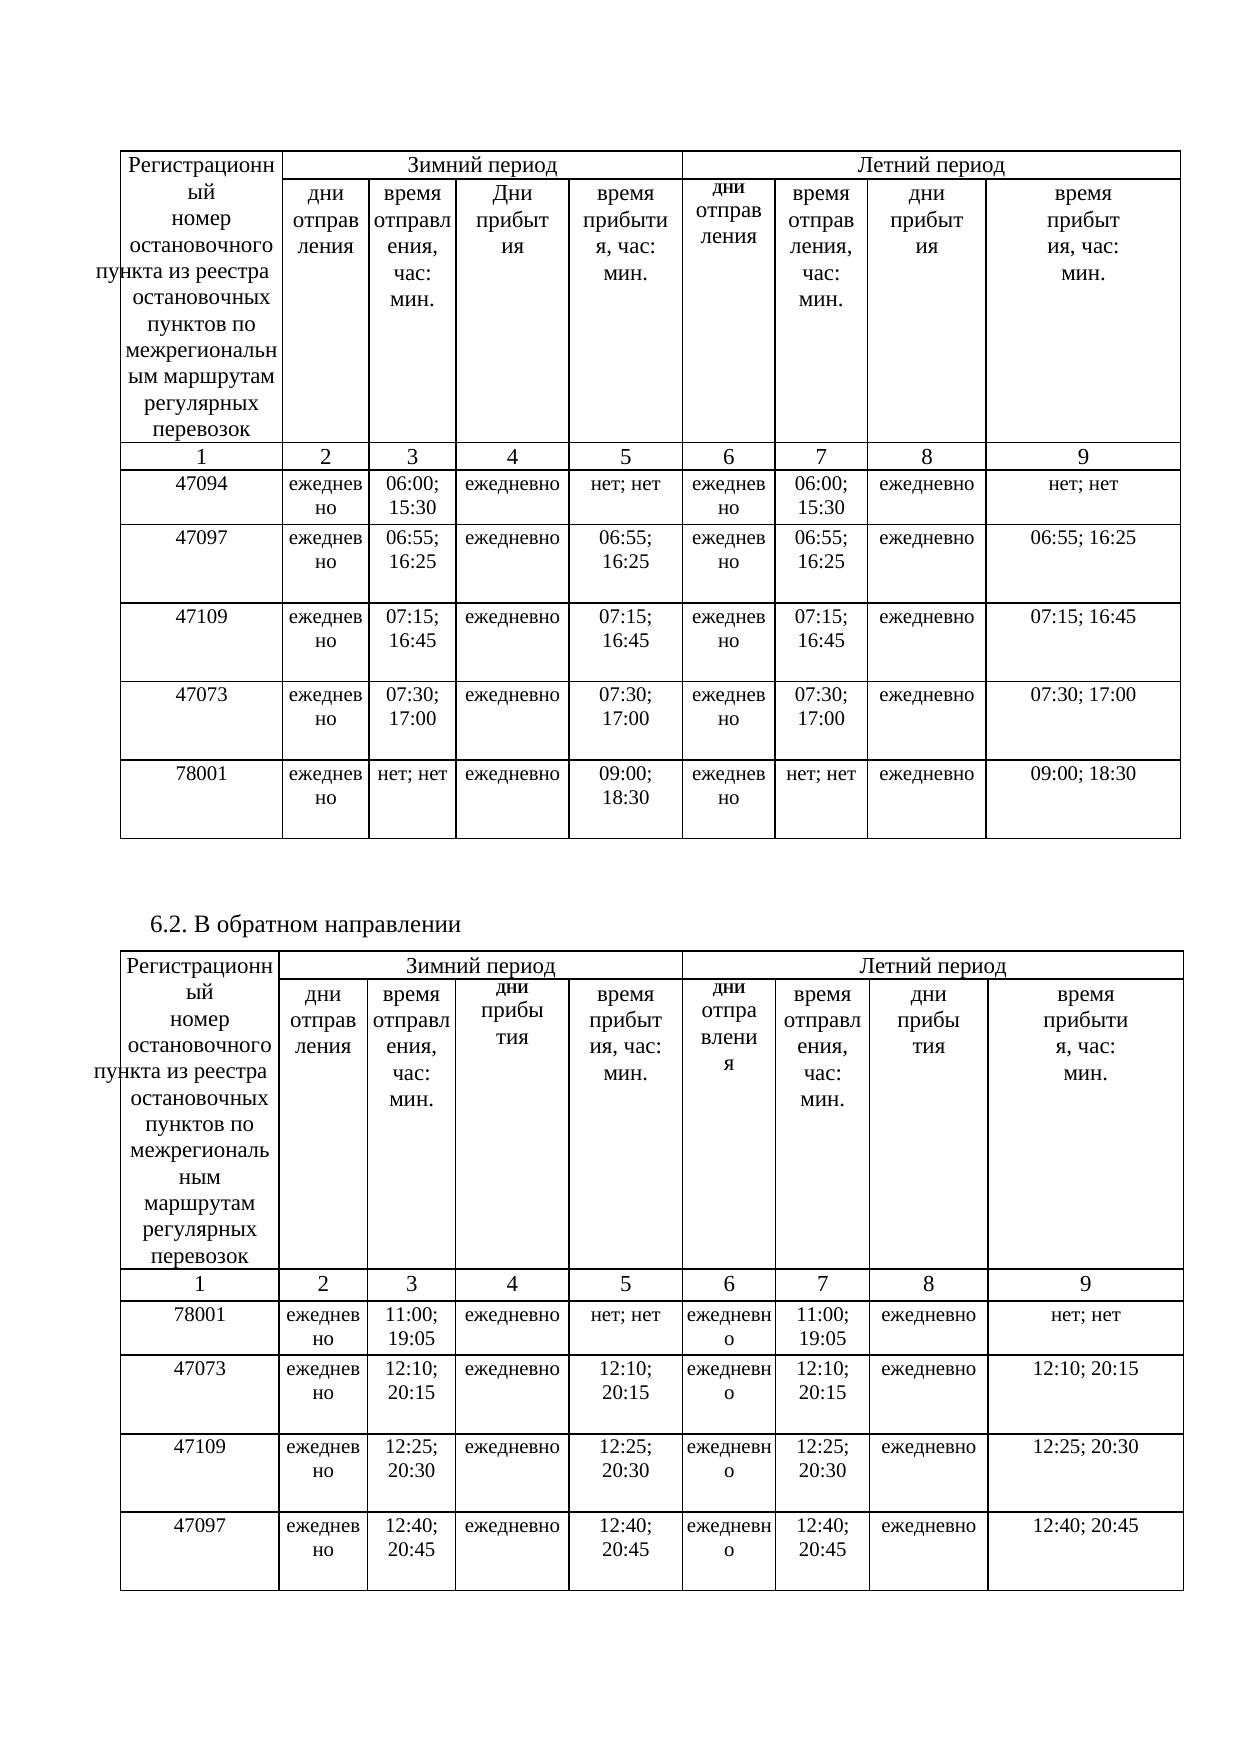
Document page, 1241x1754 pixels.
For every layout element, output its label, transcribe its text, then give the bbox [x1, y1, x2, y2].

table_cell ежедневно [683, 1302, 775, 1354]
table_cell 07:30; 17:00 [570, 682, 682, 759]
table_cell ежедневно [456, 1302, 568, 1354]
table_cell ДНИ прибы тия [456, 980, 568, 1268]
table_cell 12:40; 20:45 [776, 1513, 869, 1590]
table_cell дни отправ ления [283, 180, 368, 441]
table_cell ежедневно [868, 525, 985, 602]
table_cell 12:25; 20:30 [989, 1435, 1183, 1511]
table_cell нет; нет [570, 471, 682, 524]
table_cell ежедневно [457, 604, 568, 681]
table_cell ежедневно [283, 604, 368, 681]
table_cell 07:15; 16:45 [370, 604, 455, 681]
table_cell ДНИ отправ ления [683, 180, 774, 441]
table_cell 8 [870, 1270, 987, 1300]
table_cell ежедневно [870, 1356, 987, 1433]
table_cell ежедневно [280, 1302, 367, 1354]
table_cell ежедневно [280, 1356, 367, 1433]
table_cell 47109 [121, 1435, 278, 1511]
table_cell 78001 [121, 761, 282, 837]
table_cell 12:25; 20:30 [368, 1435, 455, 1511]
table_cell ежедневно [683, 525, 774, 602]
table_cell дни прибы тия [870, 980, 987, 1268]
table_cell 1 [121, 443, 282, 469]
table_cell 3 [368, 1270, 455, 1300]
table_cell 5 [570, 443, 682, 469]
table_cell ежедневно [280, 1513, 367, 1590]
table_cell ежедневно [683, 1513, 775, 1590]
table_cell ежедневно [683, 761, 774, 837]
table_cell ежедневно [283, 682, 368, 759]
table_header Зимний период [283, 152, 682, 178]
table_cell 11:00; 19:05 [368, 1302, 455, 1354]
table_cell ежедневно [456, 1356, 568, 1433]
table_cell время отправ ления, час: мин. [776, 180, 867, 441]
table_cell ежедневно [683, 471, 774, 524]
table_cell дни отправ ления [280, 980, 367, 1268]
table_cell ежедневно [870, 1513, 987, 1590]
table_cell 4 [457, 443, 568, 469]
table_cell 6 [683, 443, 774, 469]
table_cell 12:25; 20:30 [776, 1435, 869, 1511]
table_cell 47073 [121, 1356, 278, 1433]
table_cell 07:15; 16:45 [776, 604, 867, 681]
table_cell 12:40; 20:45 [989, 1513, 1183, 1590]
table_cell время отправл ения, час: мин. [776, 980, 869, 1268]
table_cell 07:30; 17:00 [370, 682, 455, 759]
table_cell время отправл ения, час: мин. [370, 180, 455, 441]
table_cell ежедневно [457, 471, 568, 524]
table_cell ежедневно [456, 1435, 568, 1511]
table_cell ежедневно [283, 471, 368, 524]
table_cell ДНИ отпра влени я [683, 980, 775, 1268]
table_cell 11:00; 19:05 [776, 1302, 869, 1354]
table_cell 6 [683, 1270, 775, 1300]
table_cell время прибыт ия, час: мин. [570, 980, 682, 1268]
table_cell ежедневно [868, 604, 985, 681]
table_cell время прибыти я, час: мин. [989, 980, 1183, 1268]
table_cell ежедневно [456, 1513, 568, 1590]
table_header Регистрационный номер остановочного пункта из реестра остановочных пунктов по межрегиональным маршрутам регулярных перевозок [121, 952, 278, 1268]
table_cell ежедневно [457, 525, 568, 602]
table_cell нет; нет [570, 1302, 682, 1354]
table_cell 12:40; 20:45 [570, 1513, 682, 1590]
table_cell Дни прибыт ия [457, 180, 568, 441]
table_cell 07:30; 17:00 [776, 682, 867, 759]
table_cell 07:15; 16:45 [570, 604, 682, 681]
table_cell нет; нет [776, 761, 867, 837]
table_cell ежедневно [868, 682, 985, 759]
table_cell ежедневно [280, 1435, 367, 1511]
table_cell 12:10; 20:15 [989, 1356, 1183, 1433]
table_cell 06:00; 15:30 [370, 471, 455, 524]
table_cell ежедневно [868, 471, 985, 524]
table_cell 47073 [121, 682, 282, 759]
table_cell 06:55; 16:25 [370, 525, 455, 602]
table_cell 12:40; 20:45 [368, 1513, 455, 1590]
table_cell ежедневно [283, 525, 368, 602]
table_cell ежедневно [870, 1435, 987, 1511]
table_cell время прибыт ия, час: мин. [987, 180, 1180, 441]
table_cell нет; нет [987, 471, 1180, 524]
table_cell 1 [121, 1270, 278, 1300]
table_cell 47109 [121, 604, 282, 681]
table_cell 12:25; 20:30 [570, 1435, 682, 1511]
table_cell ежедневно [683, 1435, 775, 1511]
table_cell ежедневно [870, 1302, 987, 1354]
table_cell 12:10; 20:15 [776, 1356, 869, 1433]
table_header Летний период [683, 952, 1183, 978]
table_cell 7 [776, 443, 867, 469]
table_cell время прибыти я, час: мин. [570, 180, 682, 441]
table_cell 12:10; 20:15 [570, 1356, 682, 1433]
table_cell ежедневно [683, 682, 774, 759]
table_cell 3 [370, 443, 455, 469]
table_cell 7 [776, 1270, 869, 1300]
table_cell 47097 [121, 1513, 278, 1590]
table_header Зимний период [280, 952, 682, 978]
table_cell 06:55; 16:25 [987, 525, 1180, 602]
table_cell ежедневно [683, 604, 774, 681]
table_cell ежедневно [683, 1356, 775, 1433]
table_cell 5 [570, 1270, 682, 1300]
table_cell ежедневно [868, 761, 985, 837]
table_cell 06:55; 16:25 [570, 525, 682, 602]
table_cell ежедневно [283, 761, 368, 837]
table_cell 78001 [121, 1302, 278, 1354]
table_cell ежедневно [457, 761, 568, 837]
table_cell 07:30; 17:00 [987, 682, 1180, 759]
table_cell 4 [456, 1270, 568, 1300]
table_header Регистрационный номер остановочного пункта из реестра остановочных пунктов по межрегиональным маршрутам регулярных перевозок [121, 152, 282, 441]
table_cell 09:00; 18:30 [987, 761, 1180, 837]
table_cell 8 [868, 443, 985, 469]
table_cell 12:10; 20:15 [368, 1356, 455, 1433]
table_cell 06:55; 16:25 [776, 525, 867, 602]
table_cell 07:15; 16:45 [987, 604, 1180, 681]
table_cell дни прибыт ия [868, 180, 985, 441]
table_cell ежедневно [457, 682, 568, 759]
table_cell 47094 [121, 471, 282, 524]
table_cell 09:00; 18:30 [570, 761, 682, 837]
table_cell нет; нет [989, 1302, 1183, 1354]
table_cell 47097 [121, 525, 282, 602]
table_cell 06:00; 15:30 [776, 471, 867, 524]
table_cell 2 [280, 1270, 367, 1300]
text 6.2. В обратном направлении [150, 909, 1090, 938]
table_cell время отправл ения, час: мин. [368, 980, 455, 1268]
table_cell нет; нет [370, 761, 455, 837]
table_cell 9 [987, 443, 1180, 469]
table_header Летний период [683, 152, 1180, 178]
table_cell 2 [283, 443, 368, 469]
table_cell 9 [989, 1270, 1183, 1300]
